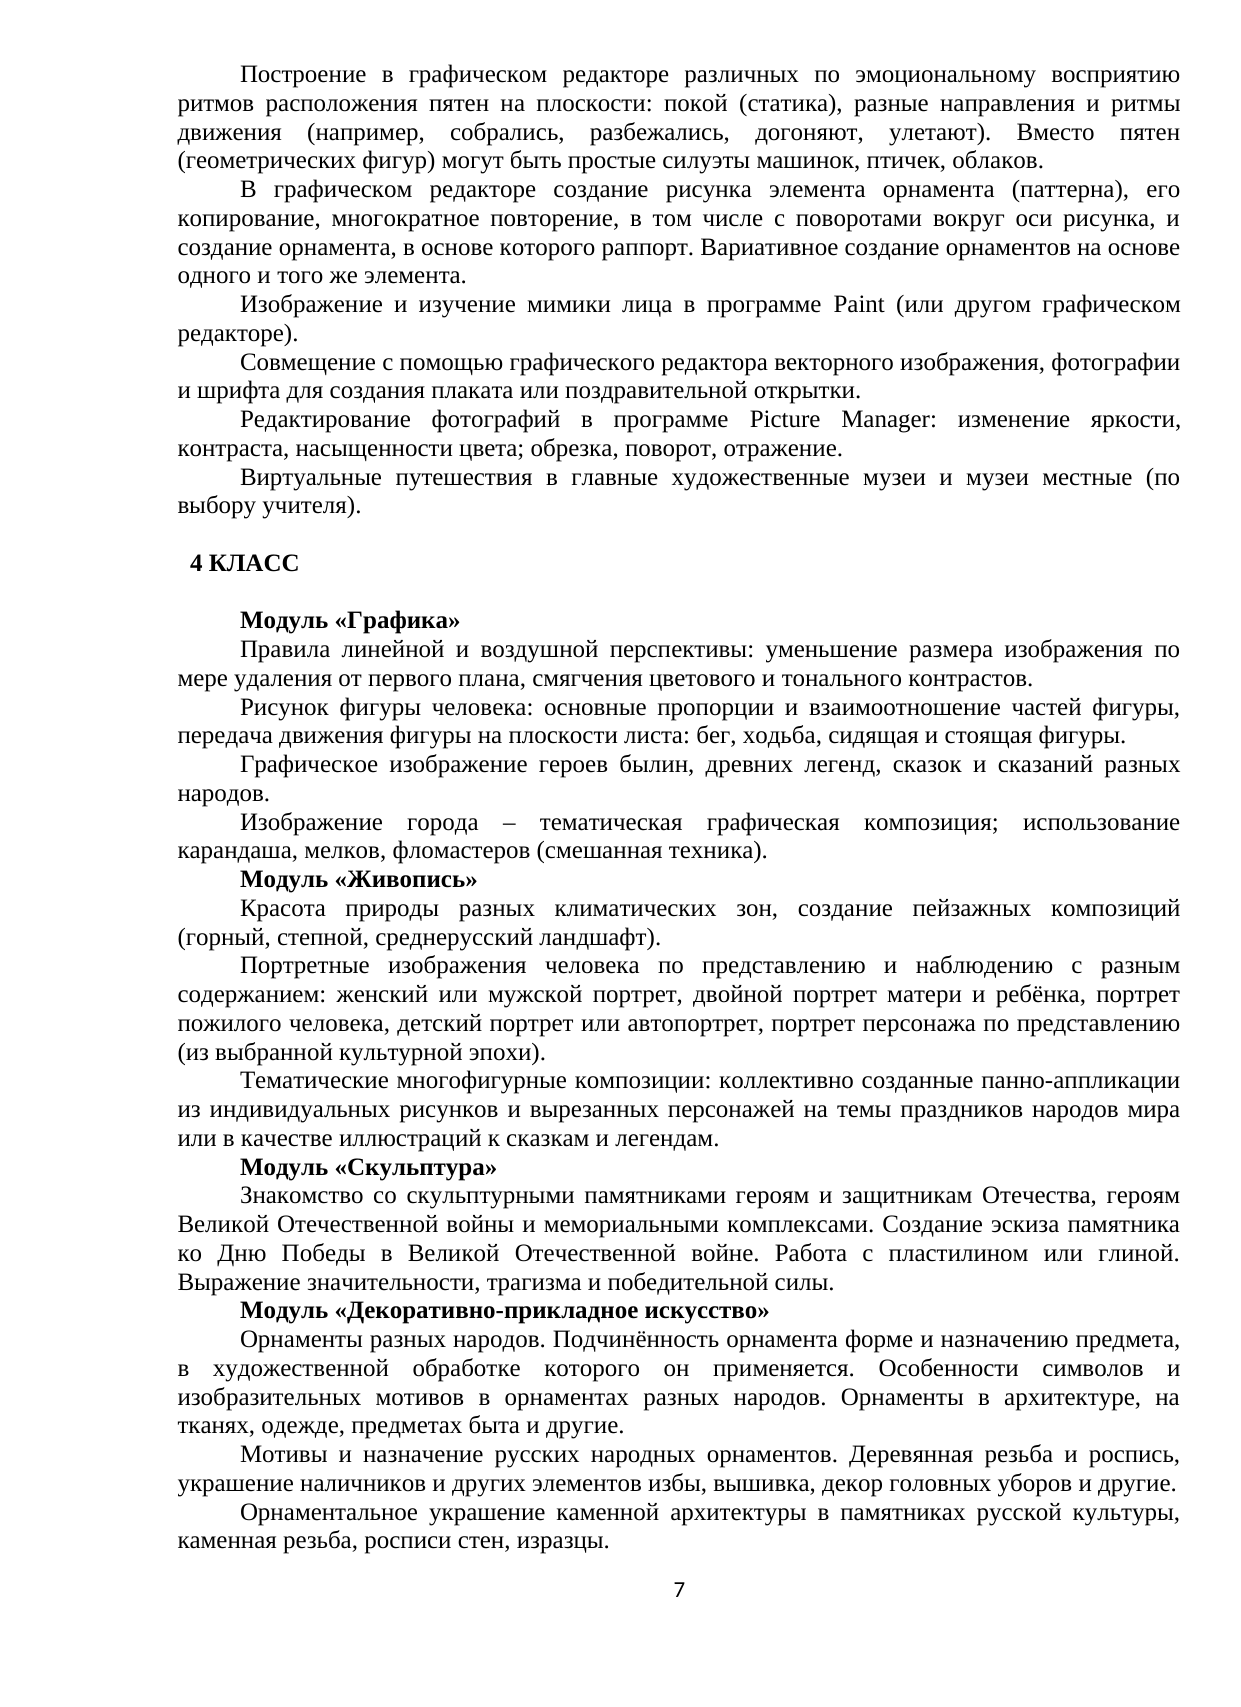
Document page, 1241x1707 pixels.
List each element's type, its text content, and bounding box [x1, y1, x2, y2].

text Виртуальные путешествия в главные художественные музеи и музеи местные (по выбору учителя). [177, 462, 1181, 519]
text Модуль «Скульптура» [177, 1152, 1181, 1180]
text Изображение города – тематическая графическая композиция; использование карандаша, мелков, фломастеров (смешанная техника). [177, 807, 1181, 864]
text Мотивы и назначение русских народных орнаментов. Деревянная резьба и роспись, украшение наличников и других элементов избы, вышивка, декор головных уборов и другие. [177, 1439, 1181, 1497]
text Модуль «Декоративно-прикладное искусство» [177, 1295, 1181, 1324]
text Построение в графическом редакторе различных по эмоциональному восприятию ритмов расположения пятен на плоскости: покой (статика), разные направления и ритмы движения (например, собрались, разбежались, догоняют, улетают). Вместо пятен (геометрических фигур) могут быть простые силуэты машинок, птичек, облаков. [177, 59, 1181, 174]
text Знакомство со скульптурными памятниками героям и защитникам Отечества, героям Великой Отечественной войны и мемориальными комплексами. Создание эскиза памятника ко Дню Победы в Великой Отечественной войне. Работа с пластилином или глиной. Выражение значительности, трагизма и победительной силы. [177, 1180, 1181, 1295]
text Графическое изображение героев былин, древних легенд, сказок и сказаний разных народов. [177, 749, 1181, 807]
text Изображение и изучение мимики лица в программе Paint (или другом графическом редакторе). [177, 289, 1181, 347]
text Орнаменты разных народов. Подчинённость орнамента форме и назначению предмета, в художественной обработке которого он применяется. Особенности символов и изобразительных мотивов в орнаментах разных народов. Орнаменты в архитектуре, на тканях, одежде, предметах быта и другие. [177, 1324, 1181, 1439]
text Правила линейной и воздушной перспективы: уменьшение размера изображения по мере удаления от первого плана, смягчения цветового и тонального контрастов. [177, 634, 1181, 692]
text Рисунок фигуры человека: основные пропорции и взаимоотношение частей фигуры, передача движения фигуры на плоскости листа: бег, ходьба, сидящая и стоящая фигуры. [177, 692, 1181, 749]
text Совмещение с помощью графического редактора векторного изображения, фотографии и шрифта для создания плаката или поздравительной открытки. [177, 347, 1181, 404]
text Красота природы разных климатических зон, создание пейзажных композиций (горный, степной, среднерусский ландшафт). [177, 893, 1181, 950]
text Орнаментальное украшение каменной архитектуры в памятниках русской культуры, каменная резьба, росписи стен, изразцы. [177, 1497, 1181, 1554]
text Редактирование фотографий в программе Picture Manager: изменение яркости, контраста, насыщенности цвета; обрезка, поворот, отражение. [177, 404, 1181, 462]
text В графическом редакторе создание рисунка элемента орнамента (паттерна), его копирование, многократное повторение, в том числе с поворотами вокруг оси рисунка, и создание орнамента, в основе которого раппорт. Вариативное создание орнаментов на основе одного и того же элемента. [177, 174, 1181, 289]
text Модуль «Живопись» [177, 864, 1181, 893]
text Портретные изображения человека по представлению и наблюдению с разным содержанием: женский или мужской портрет, двойной портрет матери и ребёнка, портрет пожилого человека, детский портрет или автопортрет, портрет персонажа по представлению (из выбранной культурной эпохи). [177, 950, 1181, 1065]
text 4 КЛАСС [190, 548, 1181, 577]
text Модуль «Графика» [177, 605, 1181, 634]
text Тематические многофигурные композиции: коллективно созданные панно-аппликации из индивидуальных рисунков и вырезанных персонажей на темы праздников народов мира или в качестве иллюстраций к сказкам и легендам. [177, 1065, 1181, 1152]
